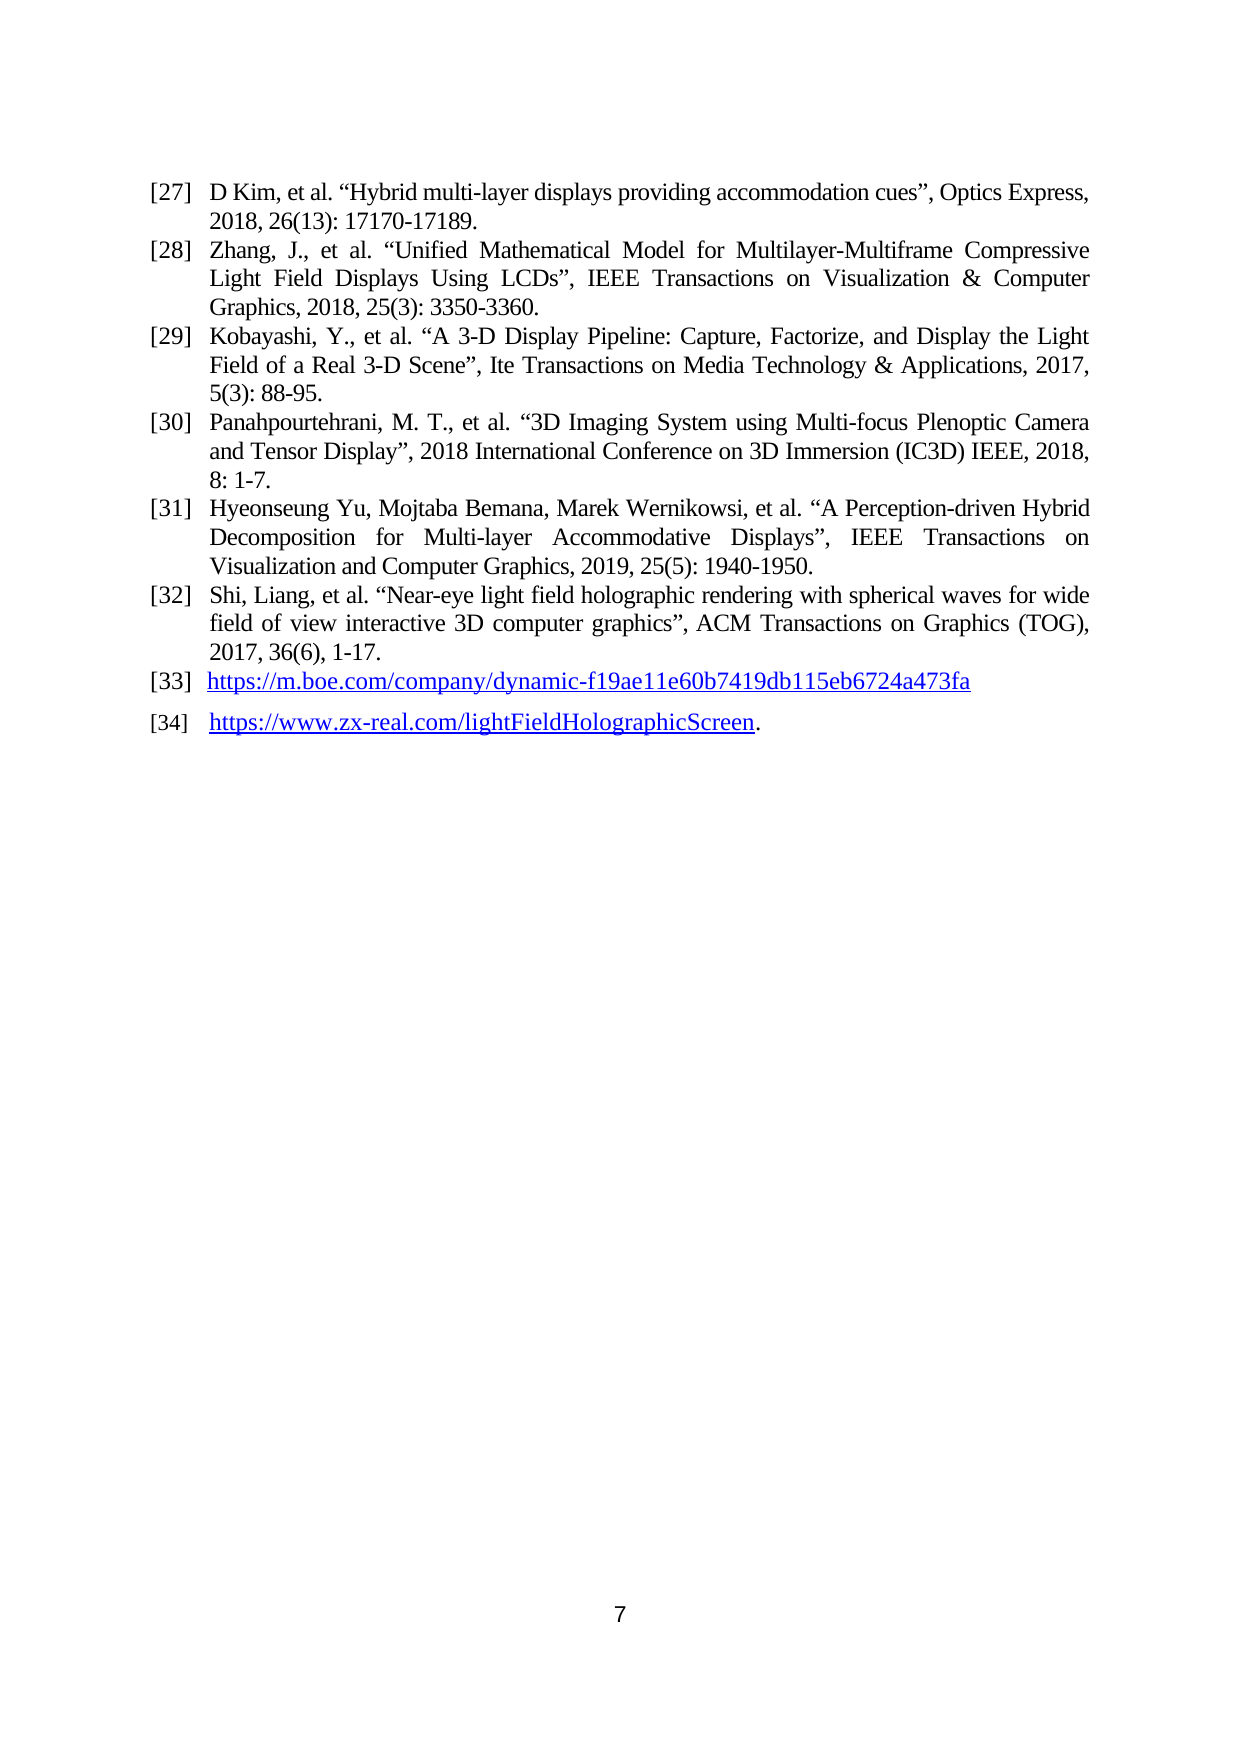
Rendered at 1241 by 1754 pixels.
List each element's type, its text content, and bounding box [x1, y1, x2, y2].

text Kobayashi, Y., et al. “A 3-D Display Pipeline: Capture, Factorize, and Display the Light Field of a Real 3-D Scene”, Ite Transactions on Media Technology & Applications, 2017, 5(3): 88-95. [150, 321, 1090, 407]
text https://m.boe.com/company/dynamic-f19ae11e60b7419db115eb6724a473fa [150, 666, 1090, 695]
text Hyeonseung Yu, Mojtaba Bemana, Marek Wernikowsi, et al. “A Perception-driven Hybrid Decomposition for Multi-layer Accommodative Displays”, IEEE Transactions on Visualization and Computer Graphics, 2019, 25(5): 1940-1950. [150, 493, 1090, 580]
text D Kim, et al. “Hybrid multi-layer displays providing accommodation cues”, Optics Express, 2018, 26(13): 17170-17189. [150, 177, 1090, 235]
text https://www.zx-real.com/lightFieldHolographicScreen. [150, 707, 1090, 736]
text Zhang, J., et al. “Unified Mathematical Model for Multilayer-Multiframe Compressive Light Field Displays Using LCDs”, IEEE Transactions on Visualization & Computer Graphics, 2018, 25(3): 3350-3360. [150, 235, 1090, 321]
text Panahpourtehrani, M. T., et al. “3D Imaging System using Multi-focus Plenoptic Camera and Tensor Display”, 2018 International Conference on 3D Immersion (IC3D) IEEE, 2018, 8: 1-7. [150, 407, 1090, 493]
text Shi, Liang, et al. “Near-eye light field holographic rendering with spherical waves for wide field of view interactive 3D computer graphics”, ACM Transactions on Graphics (TOG), 2017, 36(6), 1-17. [150, 580, 1090, 666]
